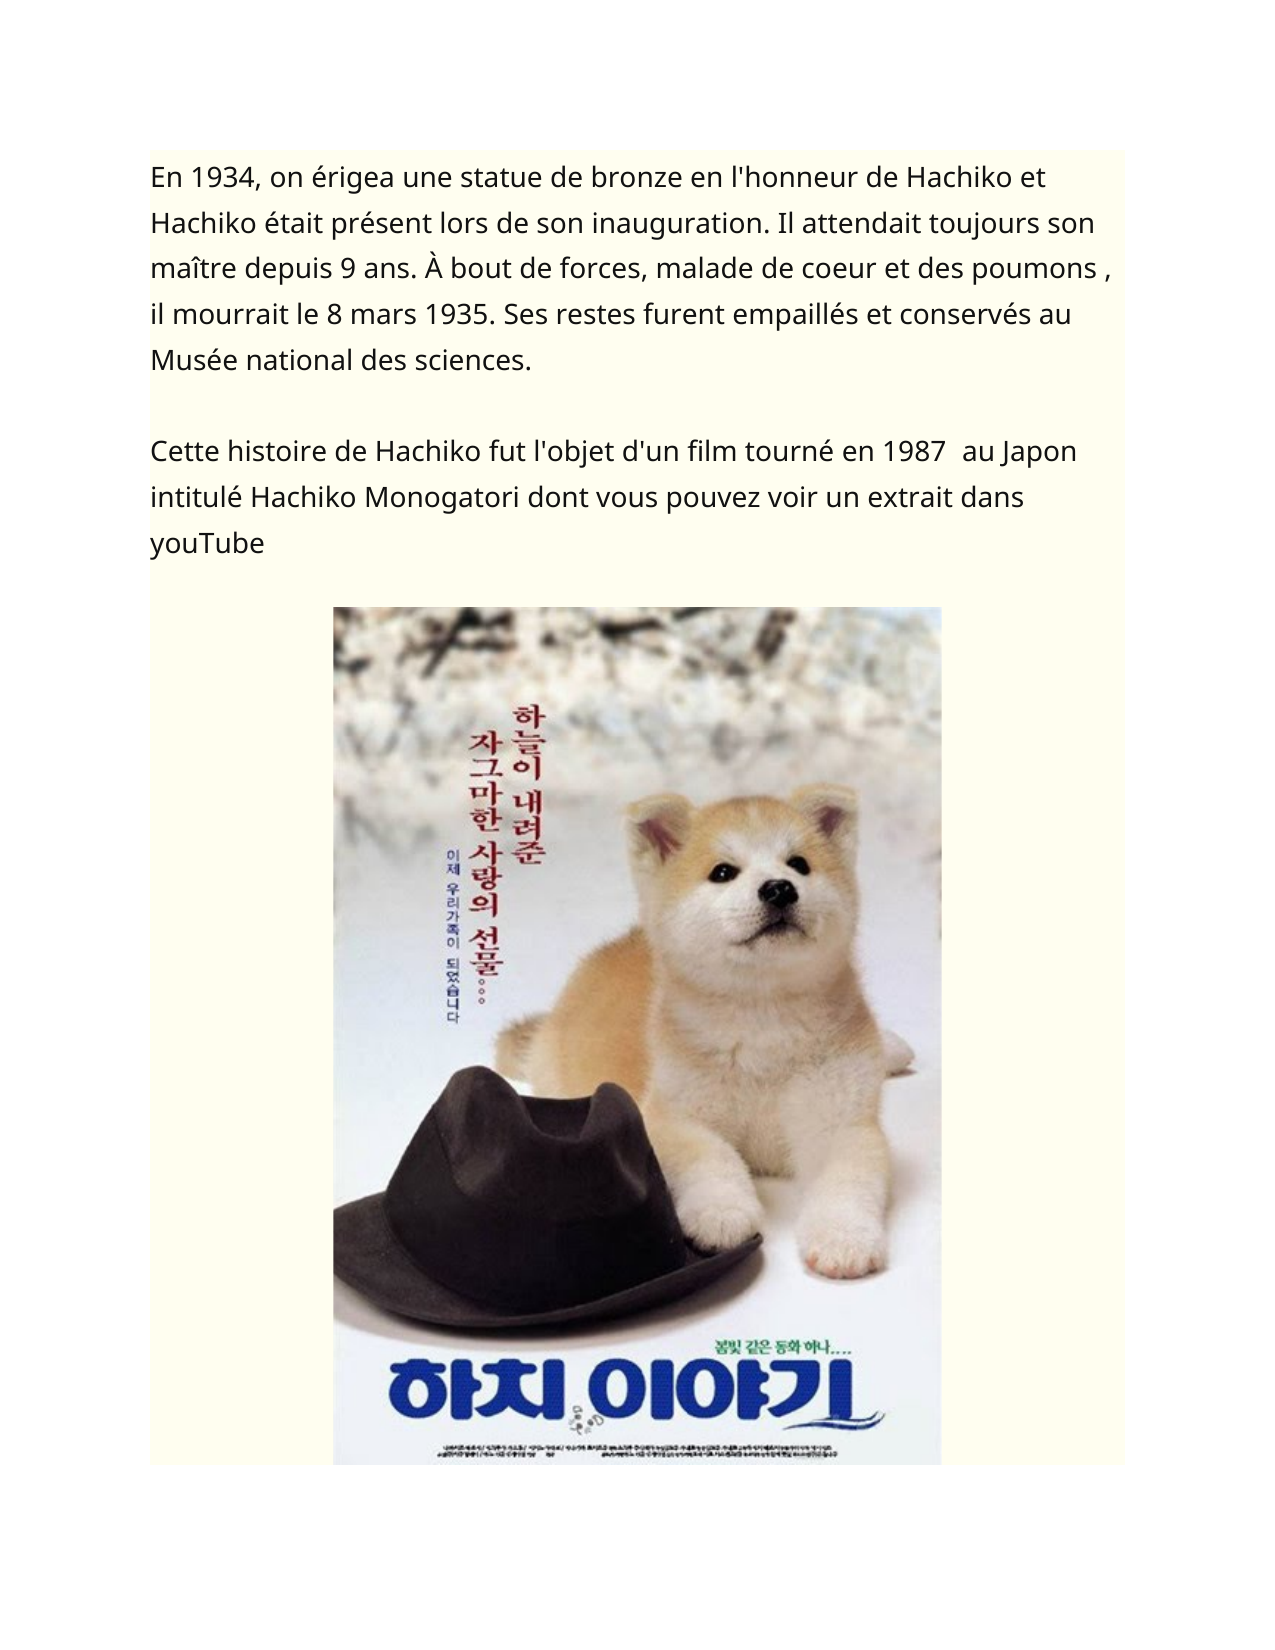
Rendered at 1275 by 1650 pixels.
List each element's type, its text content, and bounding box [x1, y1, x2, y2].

text En 1934, on érigea une statue de bronze en l'honneur de Hachiko et Hachiko était présent lors de son inauguration. Il attendait toujours son maître depuis 9 ans. À bout de forces, malade de coeur et des poumons , il mourrait le 8 mars 1935. Ses restes furent empaillés et conservés au Musée national des sciences. [150, 150, 1125, 379]
text Cette histoire de Hachiko fut l'objet d'un film tourné en 1987 au Japon intitulé Hachiko Monogatori dont vous pouvez voir un extrait dans youTube [150, 379, 1125, 562]
picture [333, 607, 942, 1465]
